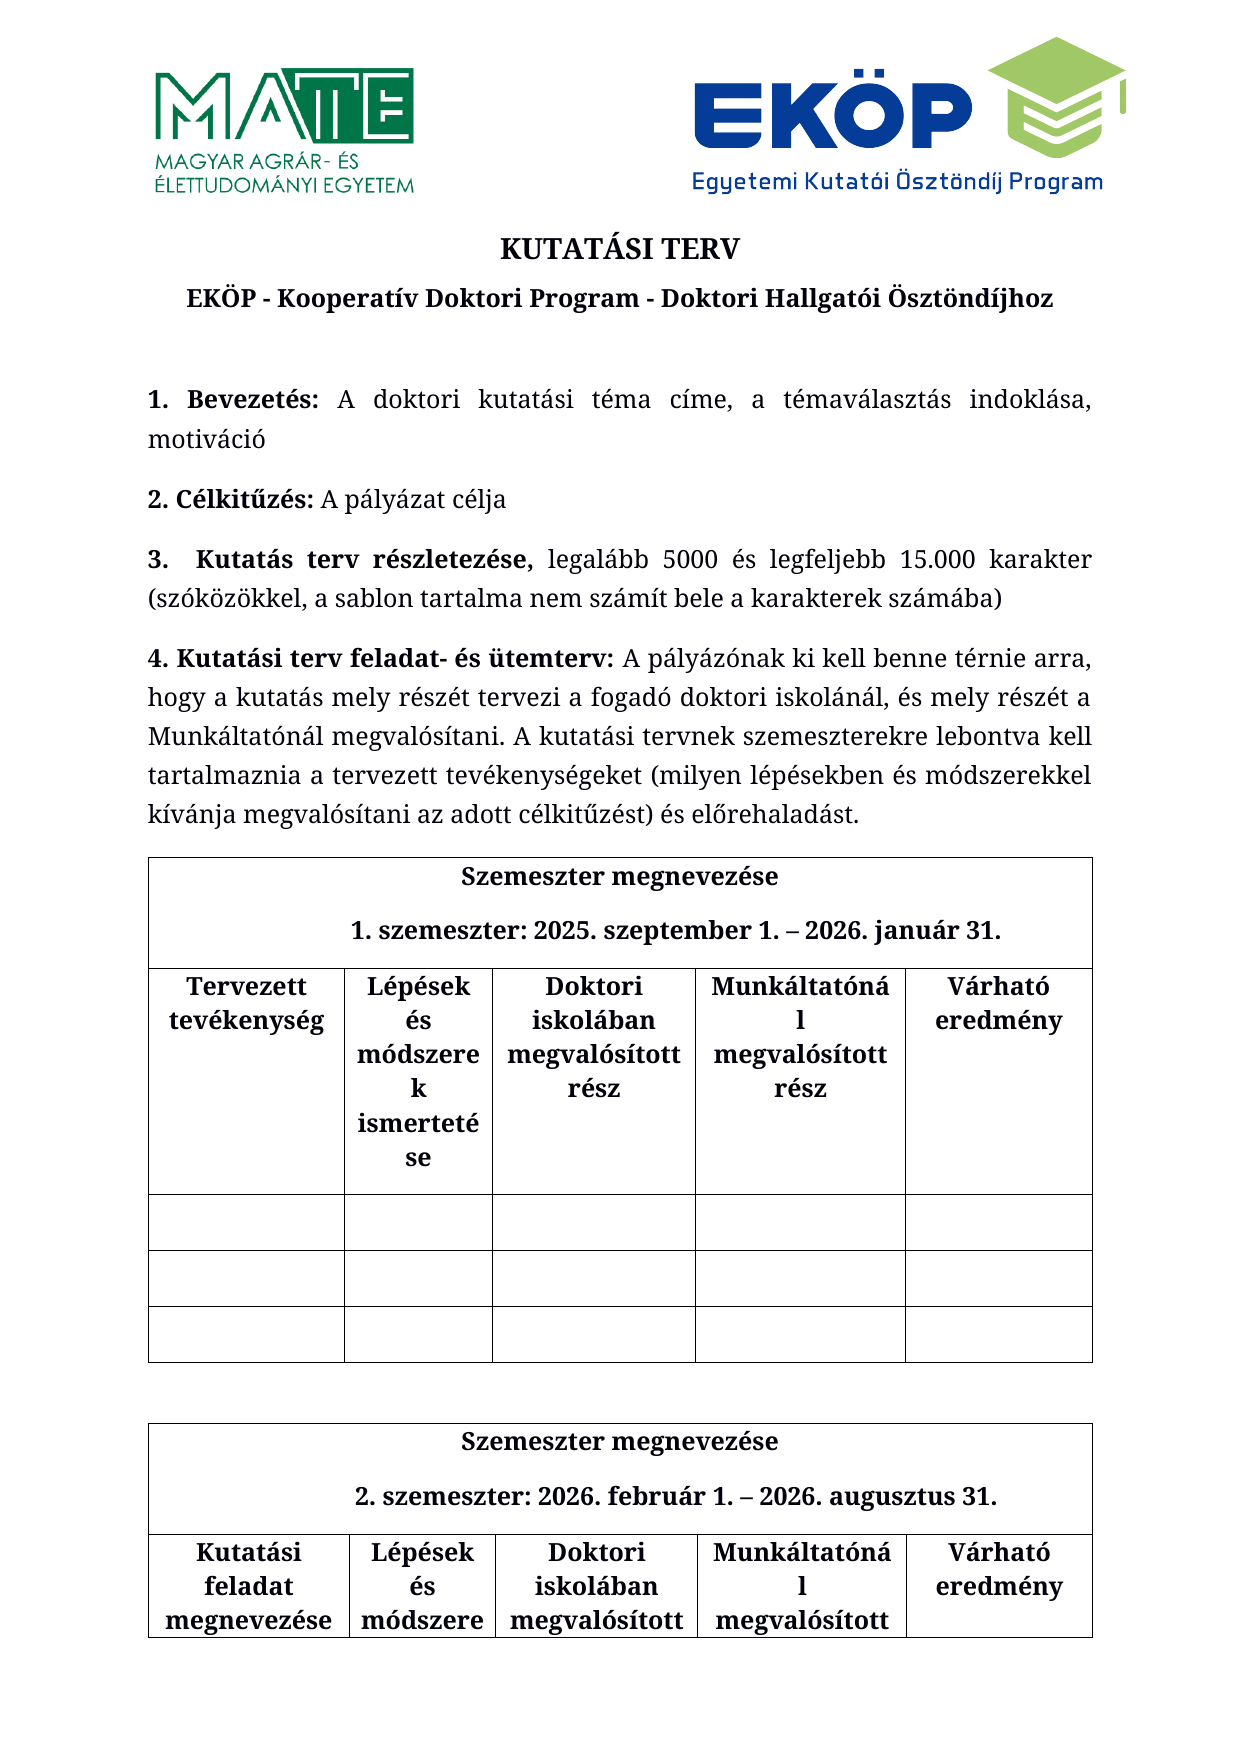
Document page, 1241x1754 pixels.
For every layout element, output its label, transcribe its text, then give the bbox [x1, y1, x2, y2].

text KUTATÁSI TERV [148, 228, 1093, 268]
table_cell [149, 1195, 344, 1250]
table_cell Tervezett tevékenység [149, 969, 344, 1194]
table_cell Doktori iskolában megvalósított rész [493, 969, 695, 1194]
table_cell Várható eredmény [907, 1535, 1092, 1637]
table_cell [493, 1307, 695, 1362]
text 4. Kutatási terv feladat- és ütemterv: A pályázónak ki kell benne térnie arra, hogy a kutatás mely részét tervezi a fogadó doktori iskolánál, és mely részét a Munkáltatónál megvalósítani. A kutatási tervnek szemeszterekre lebontva kell tartalmaznia a tervezett tevékenységeket (milyen lépésekben és módszerekkel kívánja megvalósítani az adott célkitűzést) és előrehaladást. [148, 640, 1093, 831]
table_cell [149, 1251, 344, 1306]
table_cell [906, 1195, 1092, 1250]
text 3. Kutatás terv részletezése, legalább 5000 és legfeljebb 15.000 karakter (szóközökkel, a sablon tartalma nem számít bele a karakterek számába) [148, 541, 1093, 614]
picture [691, 34, 1131, 196]
table_cell [345, 1251, 492, 1306]
table_cell [493, 1251, 695, 1306]
table_cell [149, 1307, 344, 1362]
table_cell [345, 1195, 492, 1250]
text 1. Bevezetés: A doktori kutatási téma címe, a témaválasztás indoklása, motiváció [148, 382, 1093, 455]
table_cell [350, 1535, 495, 1637]
table_cell [345, 1307, 492, 1362]
picture [147, 59, 423, 208]
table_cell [149, 1535, 349, 1637]
text EKÖP - Kooperatív Doktori Program - Doktori Hallgatói Ösztöndíjhoz [148, 281, 1093, 315]
table_cell Várható eredmény [906, 969, 1092, 1194]
table_cell [906, 1251, 1092, 1306]
table_cell Lépések és módszerek ismertetése [345, 969, 492, 1194]
table_cell [696, 1251, 905, 1306]
table_cell [906, 1307, 1092, 1362]
table_cell [493, 1195, 695, 1250]
table_cell [696, 1195, 905, 1250]
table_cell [698, 1535, 906, 1637]
table_cell [696, 1307, 905, 1362]
table_cell Munkáltatónál megvalósított rész [696, 969, 905, 1194]
table_header Szemeszter megnevezése 1. szemeszter: 2025. szeptember 1. – 2026. január 31. [149, 858, 1092, 968]
table_header Szemeszter megnevezése 2. szemeszter: 2026. február 1. – 2026. augusztus 31. [149, 1424, 1092, 1534]
text 2. Célkitűzés: A pályázat célja [148, 481, 1093, 515]
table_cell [496, 1535, 697, 1637]
